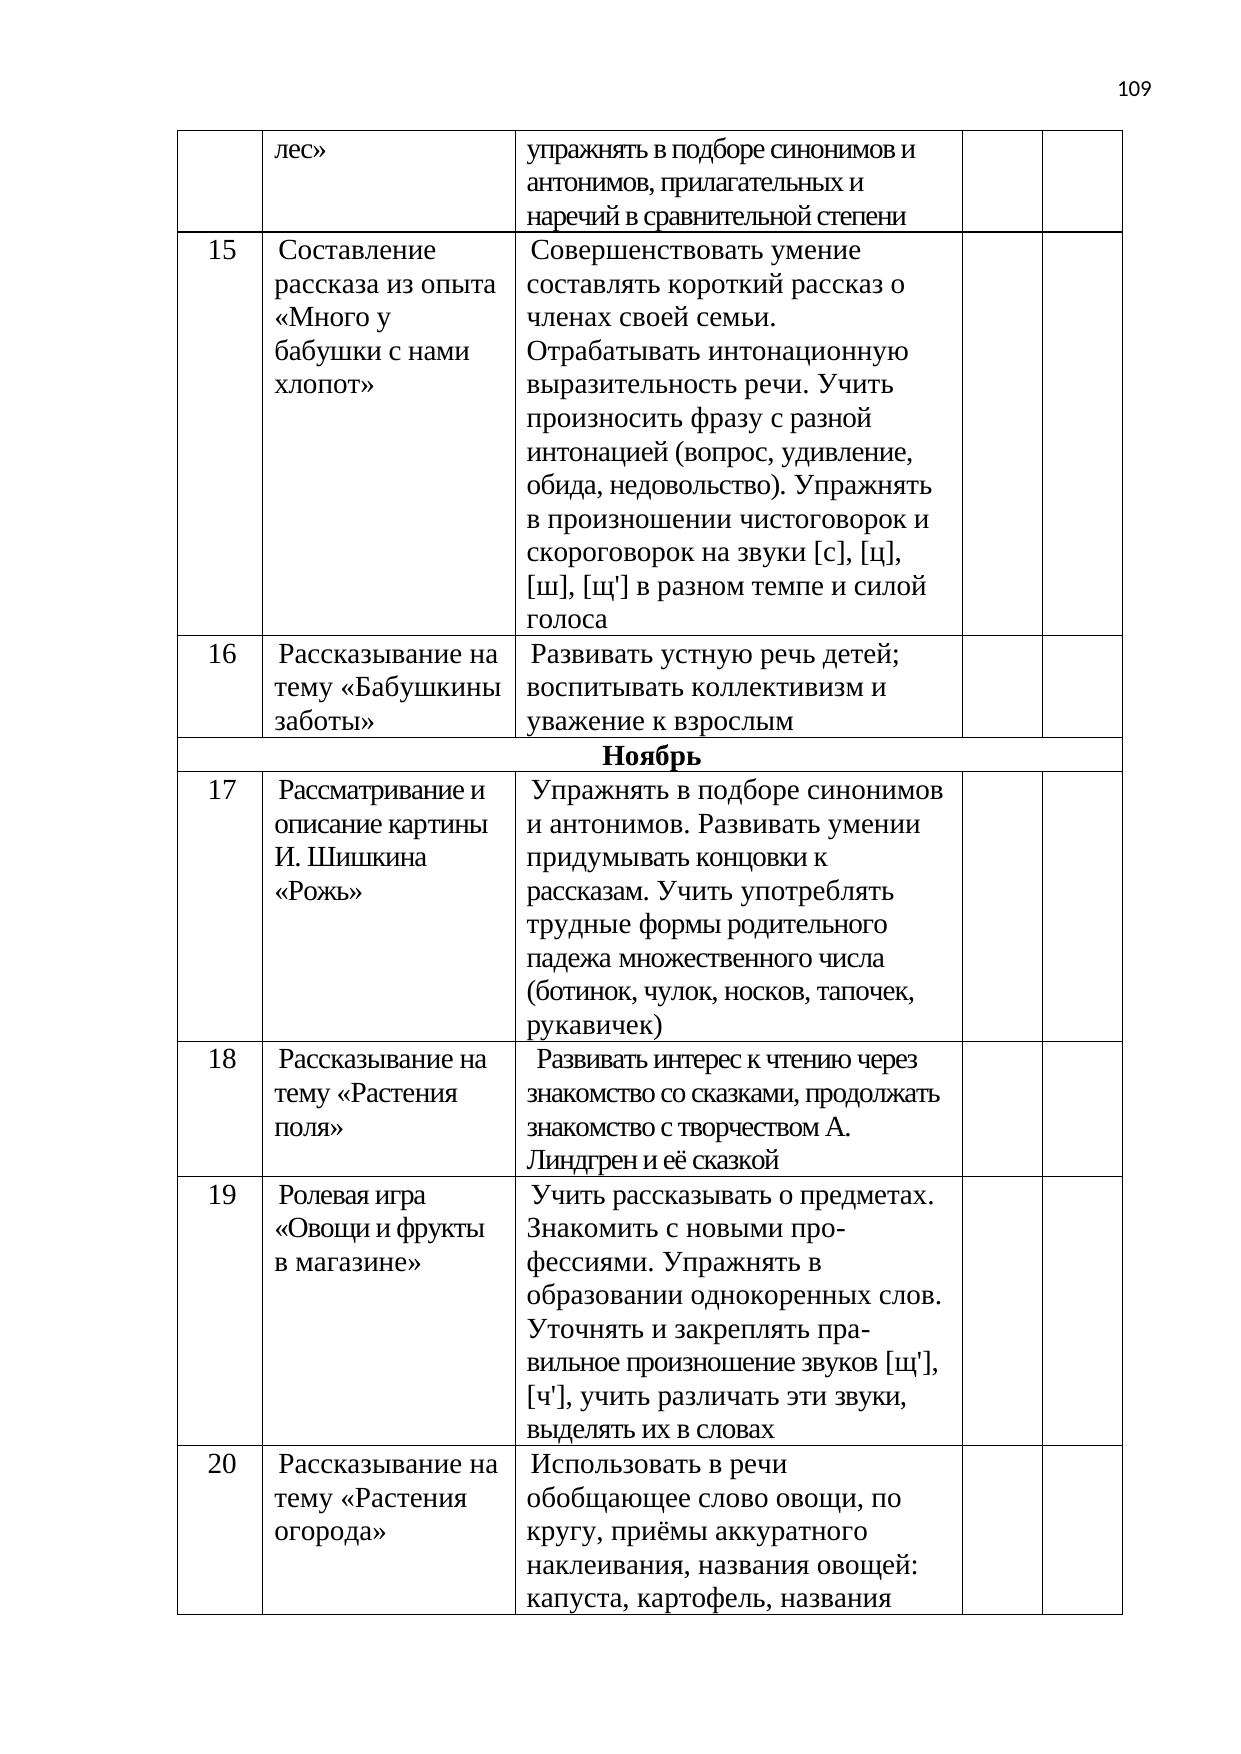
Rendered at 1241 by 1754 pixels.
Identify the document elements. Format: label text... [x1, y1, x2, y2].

table_cell [1043, 233, 1122, 635]
table_cell Ролевая игра «Овощи и фрукты в магазине» [263, 1177, 515, 1445]
table_cell Составление рассказа из опыта «Много у бабушки с нами хлопот» [263, 233, 515, 635]
table_cell [1043, 1042, 1122, 1176]
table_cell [263, 1446, 515, 1614]
table_cell 18 [178, 1042, 262, 1176]
table_cell 19 [178, 1177, 262, 1445]
table_cell Рассказывание на тему «Растения поля» [263, 1042, 515, 1176]
table_cell [1043, 636, 1122, 737]
table_cell Рассказывание на тему «Бабушкины заботы» [263, 636, 515, 737]
table_cell Упражнять в подборе синонимов и антонимов. Развивать умении придумывать концовки к рассказам. Учить употреблять трудные формы родительного падежа множественного числа (ботинок, чулок, носков, тапочек, рукавичек) [516, 772, 962, 1041]
table_cell [963, 233, 1042, 635]
table_cell 15 [178, 233, 262, 635]
table_cell 14 [178, 131, 262, 231]
table_cell [963, 1177, 1042, 1445]
table_cell 20 [178, 1446, 262, 1614]
table_cell [963, 1042, 1042, 1176]
table_cell [963, 131, 1042, 231]
table_cell Развивать интерес к чтению через знакомство со сказками, продолжать знакомство с творчеством А. Линдгрен и её сказкой [516, 1042, 962, 1176]
table_cell Рассматривание и описание картины И. Шишкина «Рожь» [263, 772, 515, 1041]
table_cell 16 [178, 636, 262, 737]
table_cell [1043, 772, 1122, 1041]
table_cell Совершенствовать умение составлять короткий рассказ о членах своей семьи. Отрабатывать интонационную выразительность речи. Учить произносить фразу с разной интонацией (вопрос, удивление, обида, недовольство). Упражнять в произношении чистоговорок и скороговорок на звуки [с], [ц], [ш], [щ'] в разном темпе и силой голоса [516, 233, 962, 635]
table_cell [1043, 1446, 1122, 1614]
table_cell Развивать устную речь детей; воспитывать коллективизм и уважение к взрослым [516, 636, 962, 737]
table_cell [263, 131, 515, 231]
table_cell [516, 131, 962, 231]
table_cell [1043, 131, 1122, 231]
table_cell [516, 1446, 962, 1614]
table_cell Учить рассказывать о предметах. Знакомить с новыми профессиями. Упражнять в образовании однокоренных слов. Уточнять и закреплять правильное произношение звуков [щ'], [ч'], учить различать эти звуки, выделять их в словах [516, 1177, 962, 1445]
table_cell [963, 636, 1042, 737]
table_cell 17 [178, 772, 262, 1041]
table_cell Ноябрь [178, 738, 1122, 771]
table_cell [963, 1446, 1042, 1614]
table_cell [963, 772, 1042, 1041]
table_cell [1043, 1177, 1122, 1445]
